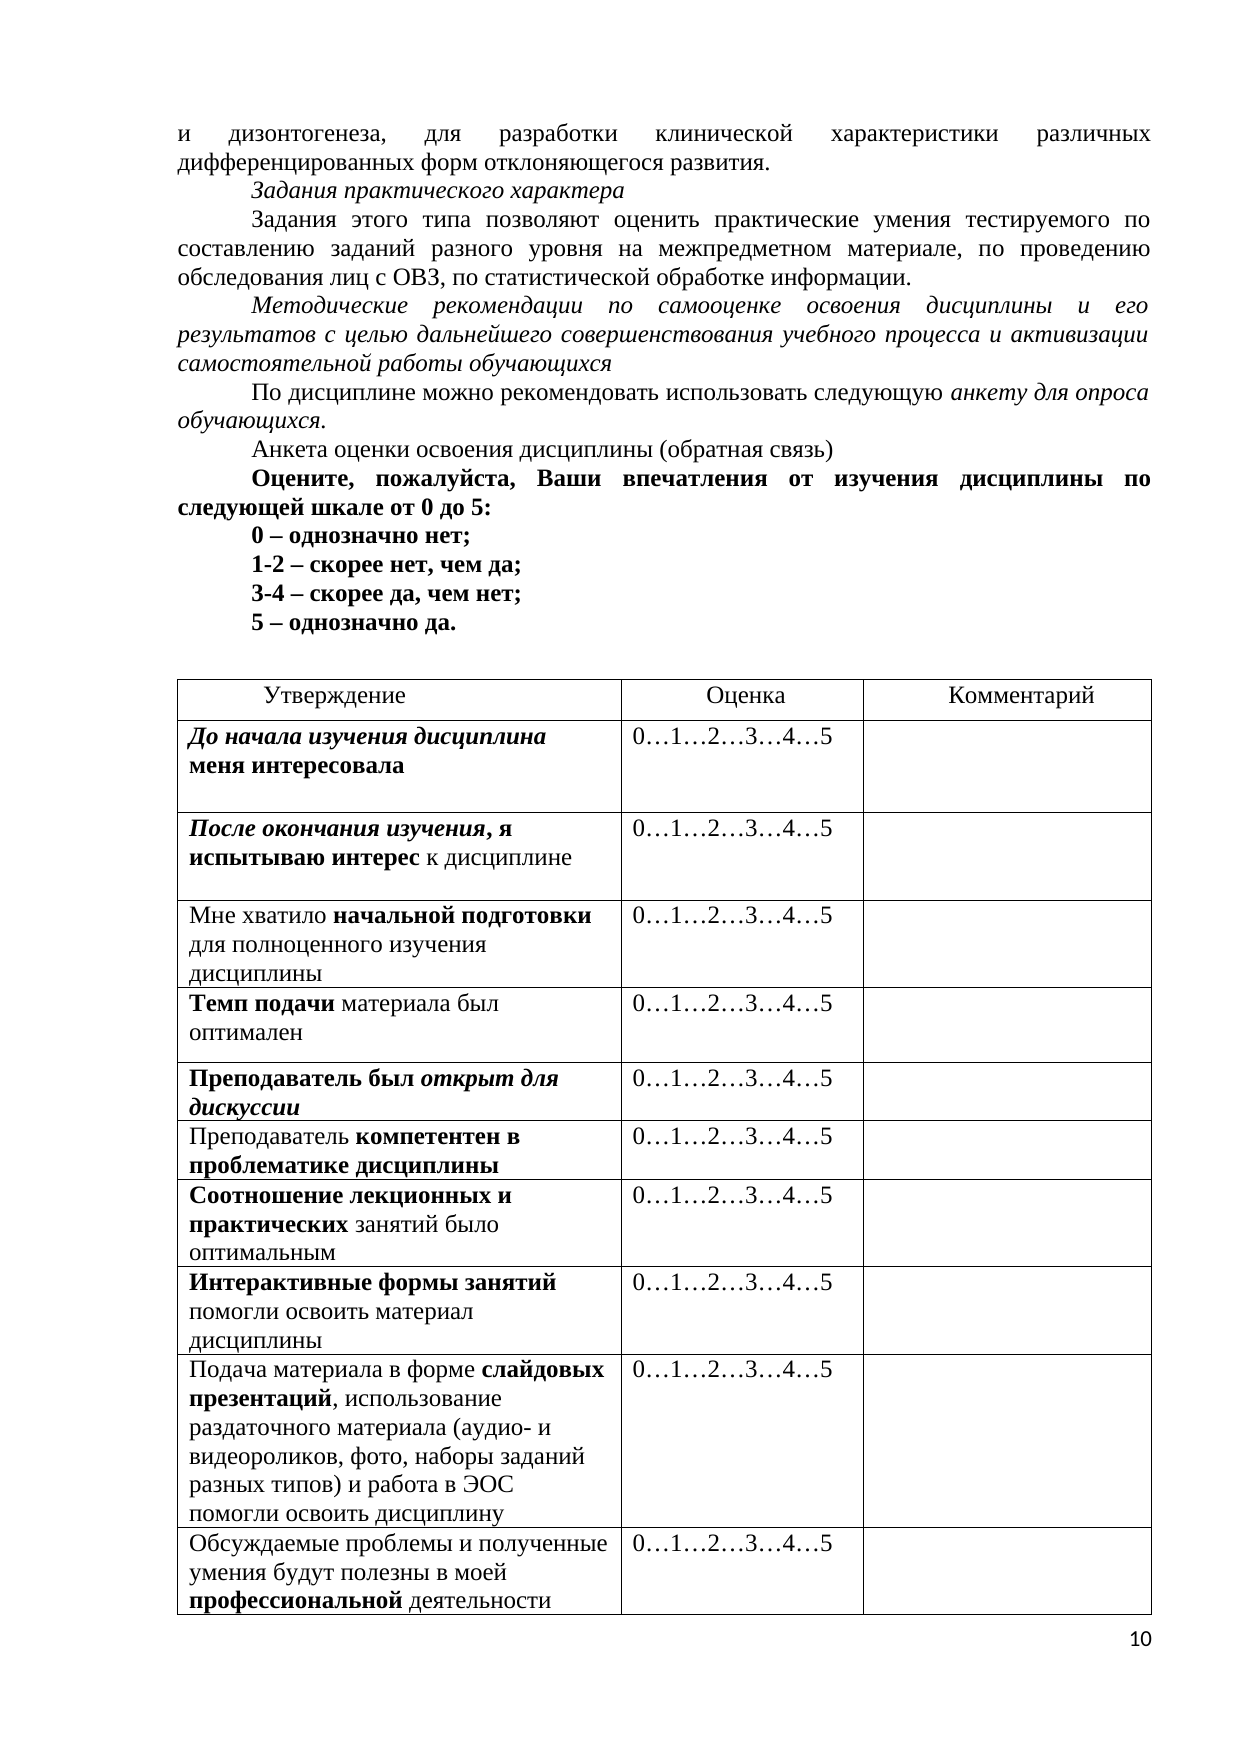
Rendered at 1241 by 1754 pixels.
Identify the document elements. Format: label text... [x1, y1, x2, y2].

table_cell [864, 1528, 1151, 1614]
table_cell До начала изучения дисциплина меня интересовала [178, 721, 621, 812]
table_cell [864, 721, 1151, 812]
table_cell 0…1…2…3…4…5 [622, 1355, 863, 1527]
table_cell [864, 901, 1151, 987]
text Оцените, пожалуйста, Ваши впечатления от изучения дисциплины по следующей шкале от 0 до 5: [177, 463, 1152, 521]
table_cell 0…1…2…3…4…5 [622, 901, 863, 987]
table_header Комментарий [864, 680, 1151, 720]
text 3-4 – скорее да, чем нет; [177, 578, 1152, 607]
table_cell 0…1…2…3…4…5 [622, 1267, 863, 1353]
table_cell Подача материала в форме слайдовых презентаций, использование раздаточного материала (аудио- и видеороликов, фото, наборы заданий разных типов) и работа в ЭОС помогли освоить дисциплину [178, 1355, 621, 1527]
table_header Утверждение [178, 680, 621, 720]
text По дисциплине можно рекомендовать использовать следующую анкету для опроса обучающихся. [177, 377, 1152, 434]
table_header Оценка [622, 680, 863, 720]
table_cell [864, 1180, 1151, 1266]
table_cell 0…1…2…3…4…5 [622, 1063, 863, 1120]
table_cell [864, 1063, 1151, 1120]
table_cell Мне хватило начальной подготовки для полноценного изучения дисциплины [178, 901, 621, 987]
table_cell Преподаватель был открыт для дискуссии [178, 1063, 621, 1120]
table_cell 0…1…2…3…4…5 [622, 988, 863, 1062]
table_cell Соотношение лекционных и практических занятий было оптимальным [178, 1180, 621, 1266]
table_cell [864, 813, 1151, 899]
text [177, 118, 1152, 176]
table_cell [864, 1121, 1151, 1179]
text 5 – однозначно да. [177, 607, 1152, 636]
table_cell Интерактивные формы занятий помогли освоить материал дисциплины [178, 1267, 621, 1353]
table_cell 0…1…2…3…4…5 [622, 1121, 863, 1179]
table_cell Темп подачи материала был оптимален [178, 988, 621, 1062]
text 0 – однозначно нет; [177, 521, 1152, 549]
text Задания этого типа позволяют оценить практические умения тестируемого по составлению заданий разного уровня на межпредметном материале, по проведению обследования лиц с ОВЗ, по статистической обработке информации. [177, 204, 1152, 291]
text Анкета оценки освоения дисциплины (обратная связь) [177, 434, 1152, 463]
table_cell [864, 1355, 1151, 1527]
text 1-2 – скорее нет, чем да; [177, 549, 1152, 578]
table_cell Преподаватель компетентен в проблематике дисциплины [178, 1121, 621, 1179]
text Методические рекомендации по самооценке освоения дисциплины и его результатов с целью дальнейшего совершенствования учебного процесса и активизации самостоятельной работы обучающихся [177, 291, 1152, 377]
text Задания практического характера [177, 176, 1152, 204]
table_cell После окончания изучения, я испытываю интерес к дисциплине [178, 813, 621, 899]
table_cell 0…1…2…3…4…5 [622, 1180, 863, 1266]
table_cell 0…1…2…3…4…5 [622, 813, 863, 899]
table_cell [864, 1267, 1151, 1353]
table_cell 0…1…2…3…4…5 [622, 1528, 863, 1614]
table_cell 0…1…2…3…4…5 [622, 721, 863, 812]
table_cell Обсуждаемые проблемы и полученные умения будут полезны в моей профессиональной деятельности [178, 1528, 621, 1614]
table_cell [864, 988, 1151, 1062]
